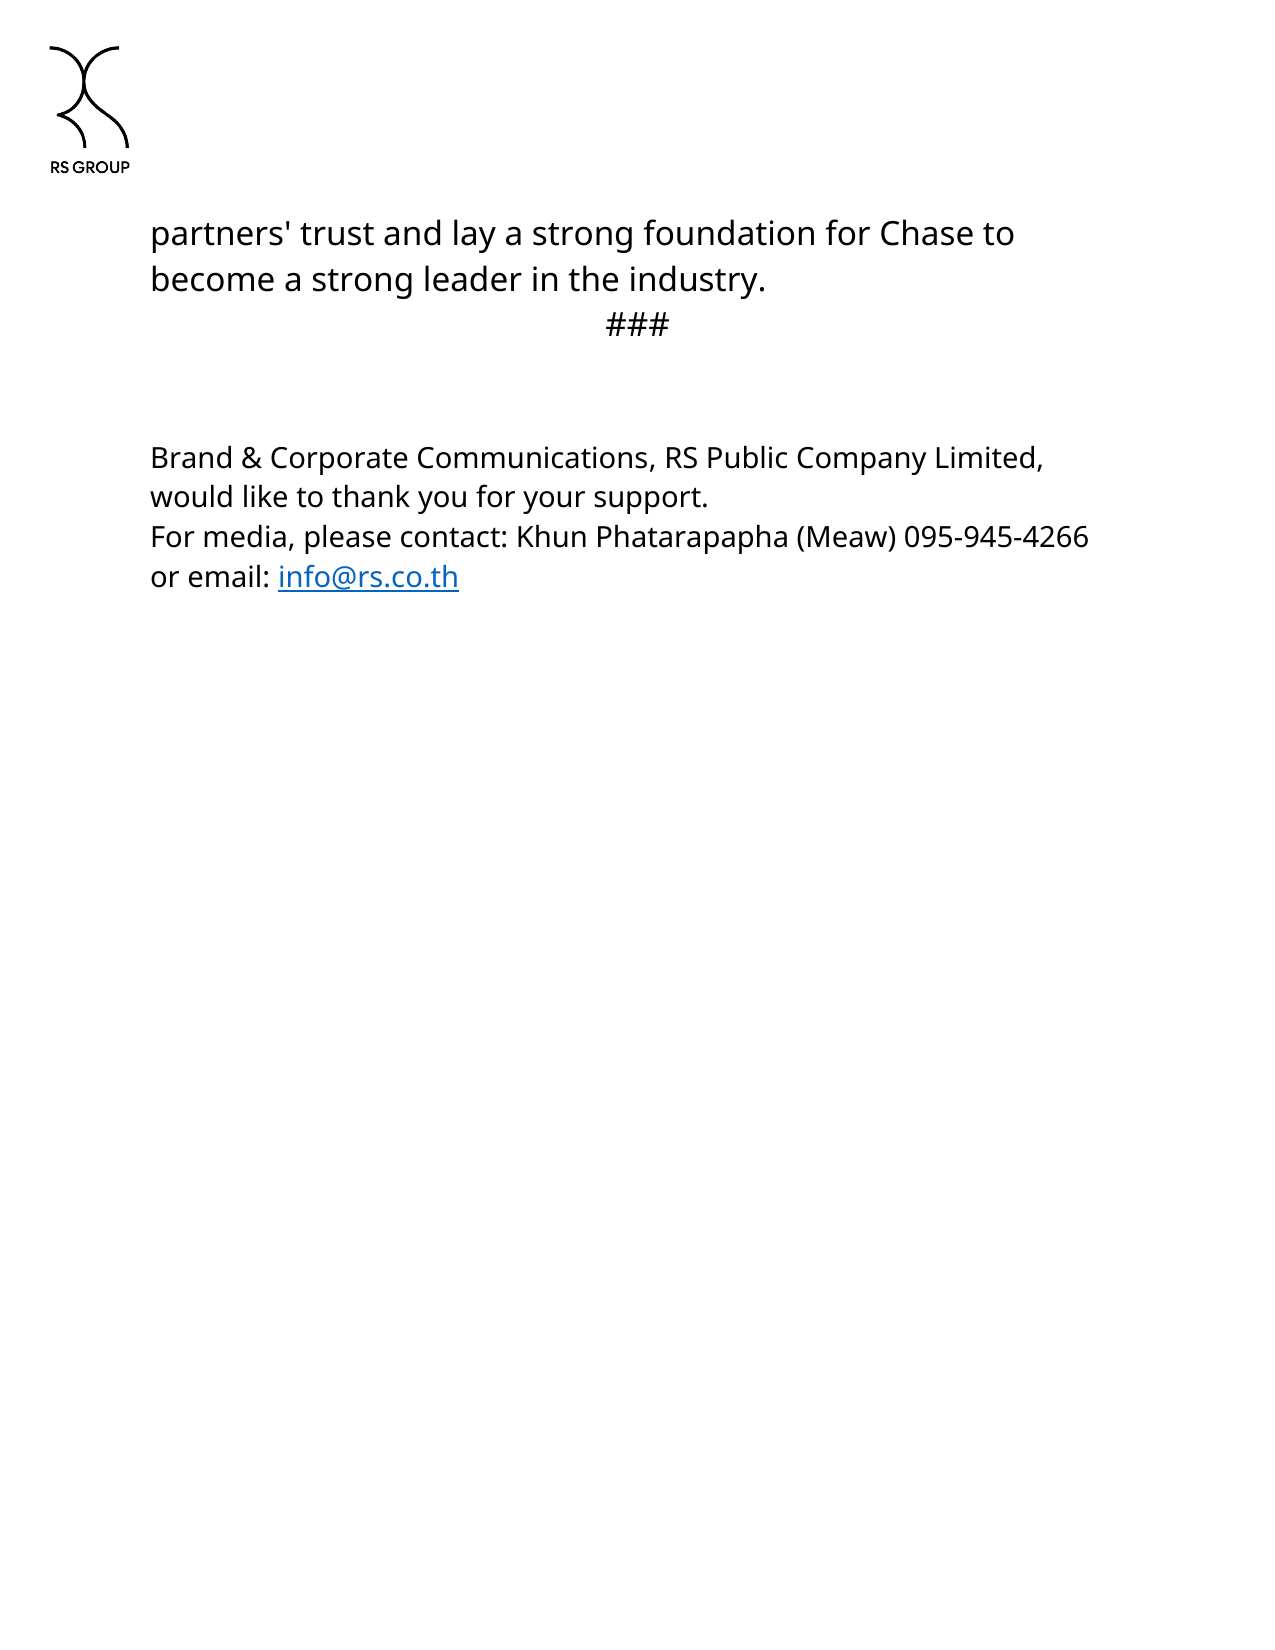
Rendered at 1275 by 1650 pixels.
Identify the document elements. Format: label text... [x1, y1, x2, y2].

text Brand & Corporate Communications, RS Public Company Limited, would like to thank you for your support. [150, 437, 1125, 516]
text For media, please contact: Khun Phatarapapha (Meaw) 095-945-4266 or email: info@rs.co.th [150, 516, 1125, 596]
text ### [150, 301, 1125, 346]
picture [2, 0, 978, 210]
